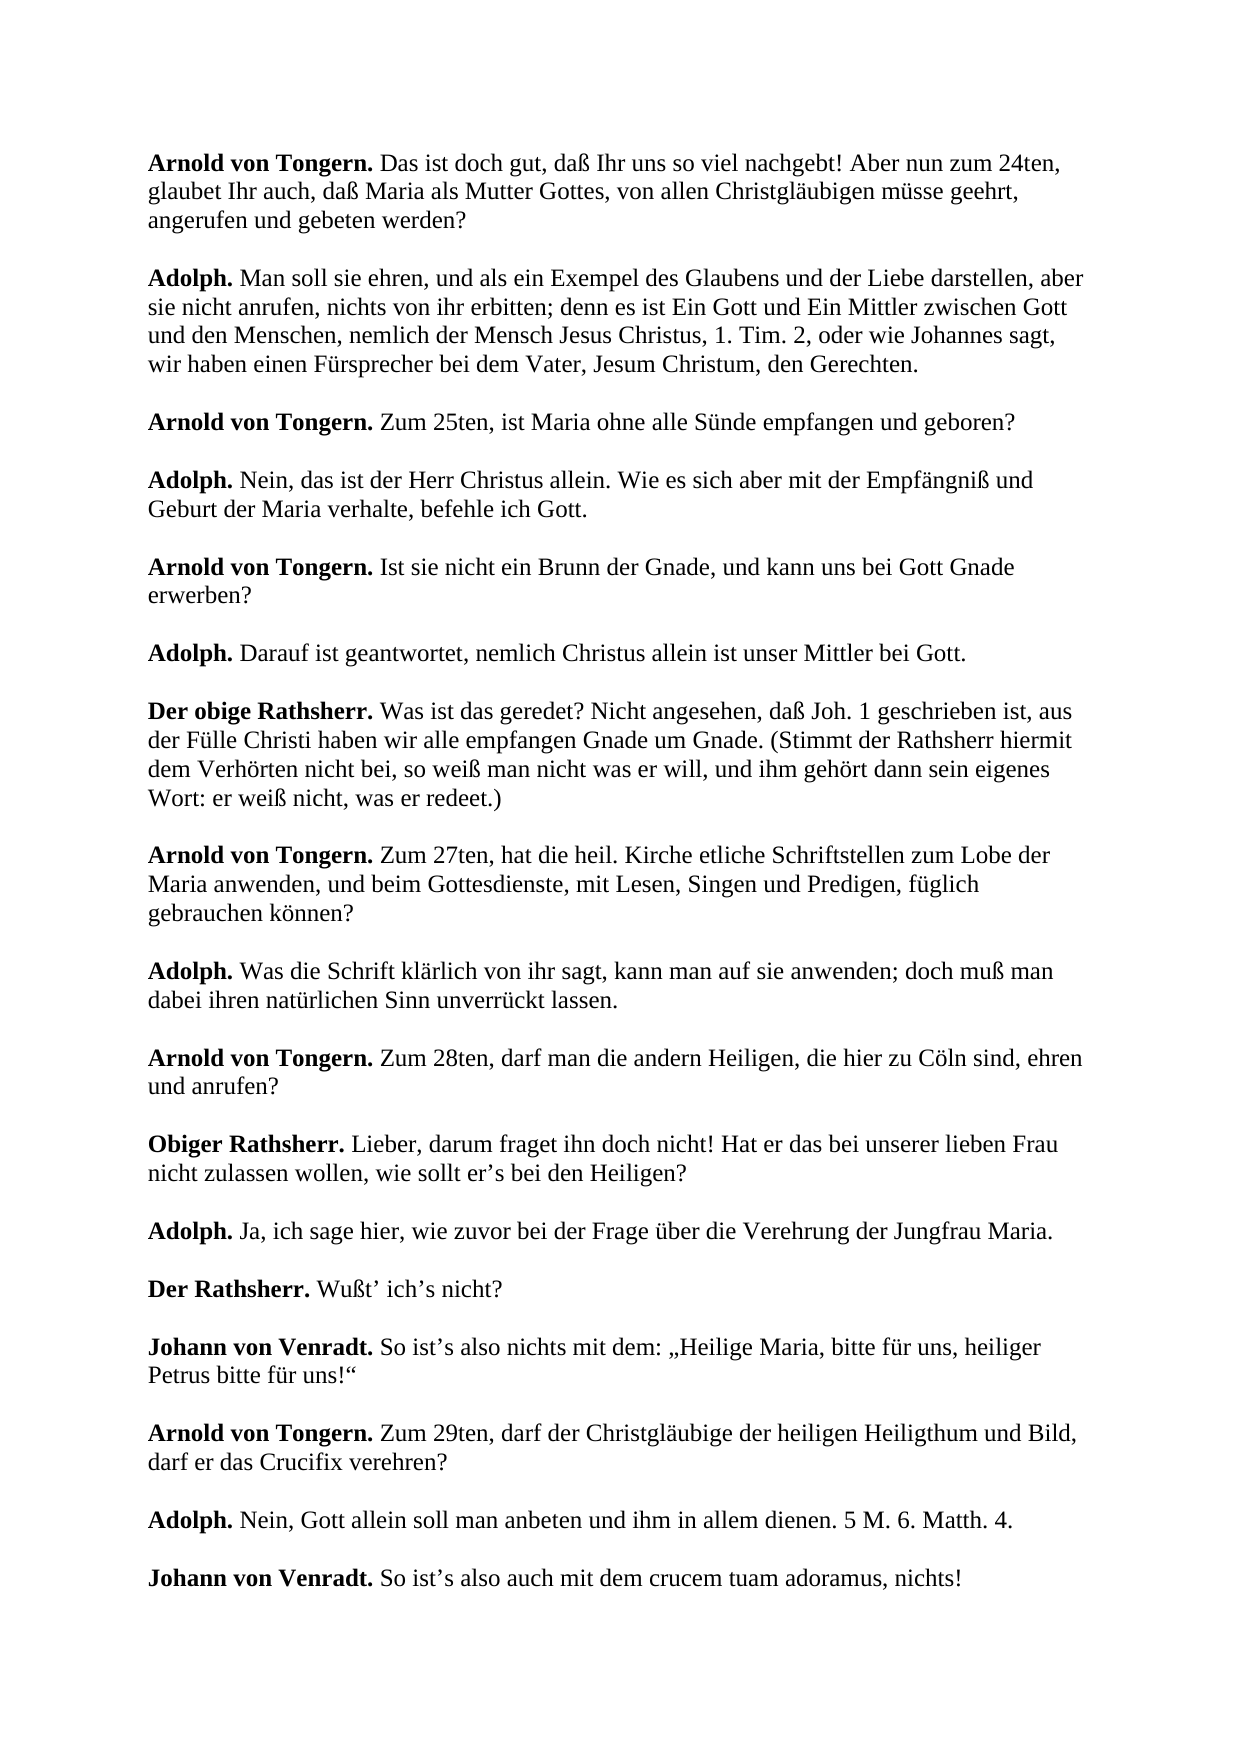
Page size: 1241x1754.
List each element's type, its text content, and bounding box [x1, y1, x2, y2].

text Arnold von Tongern. Zum 27ten, hat die heil. Kirche etliche Schriftstellen zum Lobe der Maria anwenden, und beim Gottesdienste, mit Lesen, Singen und Predigen, füglich gebrauchen können? [148, 841, 1093, 927]
text Arnold von Tongern. Zum 25ten, ist Maria ohne alle Sünde empfangen und geboren? [148, 407, 1093, 436]
text Adolph. Nein, Gott allein soll man anbeten und ihm in allem dienen. 5 M. 6. Matth. 4. [148, 1505, 1093, 1534]
text Arnold von Tongern. Zum 29ten, darf der Christgläubige der heiligen Heiligthum und Bild, darf er das Crucifix verehren? [148, 1418, 1093, 1476]
text Adolph. Man soll sie ehren, und als ein Exempel des Glaubens und der Liebe darstellen, aber sie nicht anrufen, nichts von ihr erbitten; denn es ist Ein Gott und Ein Mittler zwischen Gott und den Menschen, nemlich der Mensch Jesus Christus, 1. Tim. 2, oder wie Johannes sagt, wir haben einen Fürsprecher bei dem Vater, Jesum Christum, den Gerechten. [148, 263, 1093, 378]
text Adolph. Ja, ich sage hier, wie zuvor bei der Frage über die Verehrung der Jungfrau Maria. [148, 1216, 1093, 1245]
text Obiger Rathsherr. Lieber, darum fraget ihn doch nicht! Hat er das bei unserer lieben Frau nicht zulassen wollen, wie sollt er’s bei den Heiligen? [148, 1129, 1093, 1187]
text Arnold von Tongern. Zum 28ten, darf man die andern Heiligen, die hier zu Cöln sind, ehren und anrufen? [148, 1043, 1093, 1100]
text Johann von Venradt. So ist’s also auch mit dem crucem tuam adoramus, nichts! [148, 1563, 1093, 1592]
text Adolph. Was die Schrift klärlich von ihr sagt, kann man auf sie anwenden; doch muß man dabei ihren natürlichen Sinn unverrückt lassen. [148, 956, 1093, 1013]
text Arnold von Tongern. Das ist doch gut, daß Ihr uns so viel nachgebt! Aber nun zum 24ten, glaubet Ihr auch, daß Maria als Mutter Gottes, von allen Christgläubigen müsse geehrt, angerufen und gebeten werden? [148, 148, 1093, 234]
text Der Rathsherr. Wußt’ ich’s nicht? [148, 1274, 1093, 1303]
text Adolph. Darauf ist geantwortet, nemlich Christus allein ist unser Mittler bei Gott. [148, 638, 1093, 667]
text Adolph. Nein, das ist der Herr Christus allein. Wie es sich aber mit der Empfängniß und Geburt der Maria verhalte, befehle ich Gott. [148, 465, 1093, 523]
text Der obige Rathsherr. Was ist das geredet? Nicht angesehen, daß Joh. 1 geschrieben ist, aus der Fülle Christi haben wir alle empfangen Gnade um Gnade. (Stimmt der Rathsherr hiermit dem Verhörten nicht bei, so weiß man nicht was er will, und ihm gehört dann sein eigenes Wort: er weiß nicht, was er redeet.) [148, 696, 1093, 811]
text Arnold von Tongern. Ist sie nicht ein Brunn der Gnade, und kann uns bei Gott Gnade erwerben? [148, 552, 1093, 609]
text Johann von Venradt. So ist’s also nichts mit dem: „Heilige Maria, bitte für uns, heiliger Petrus bitte für uns!“ [148, 1332, 1093, 1389]
